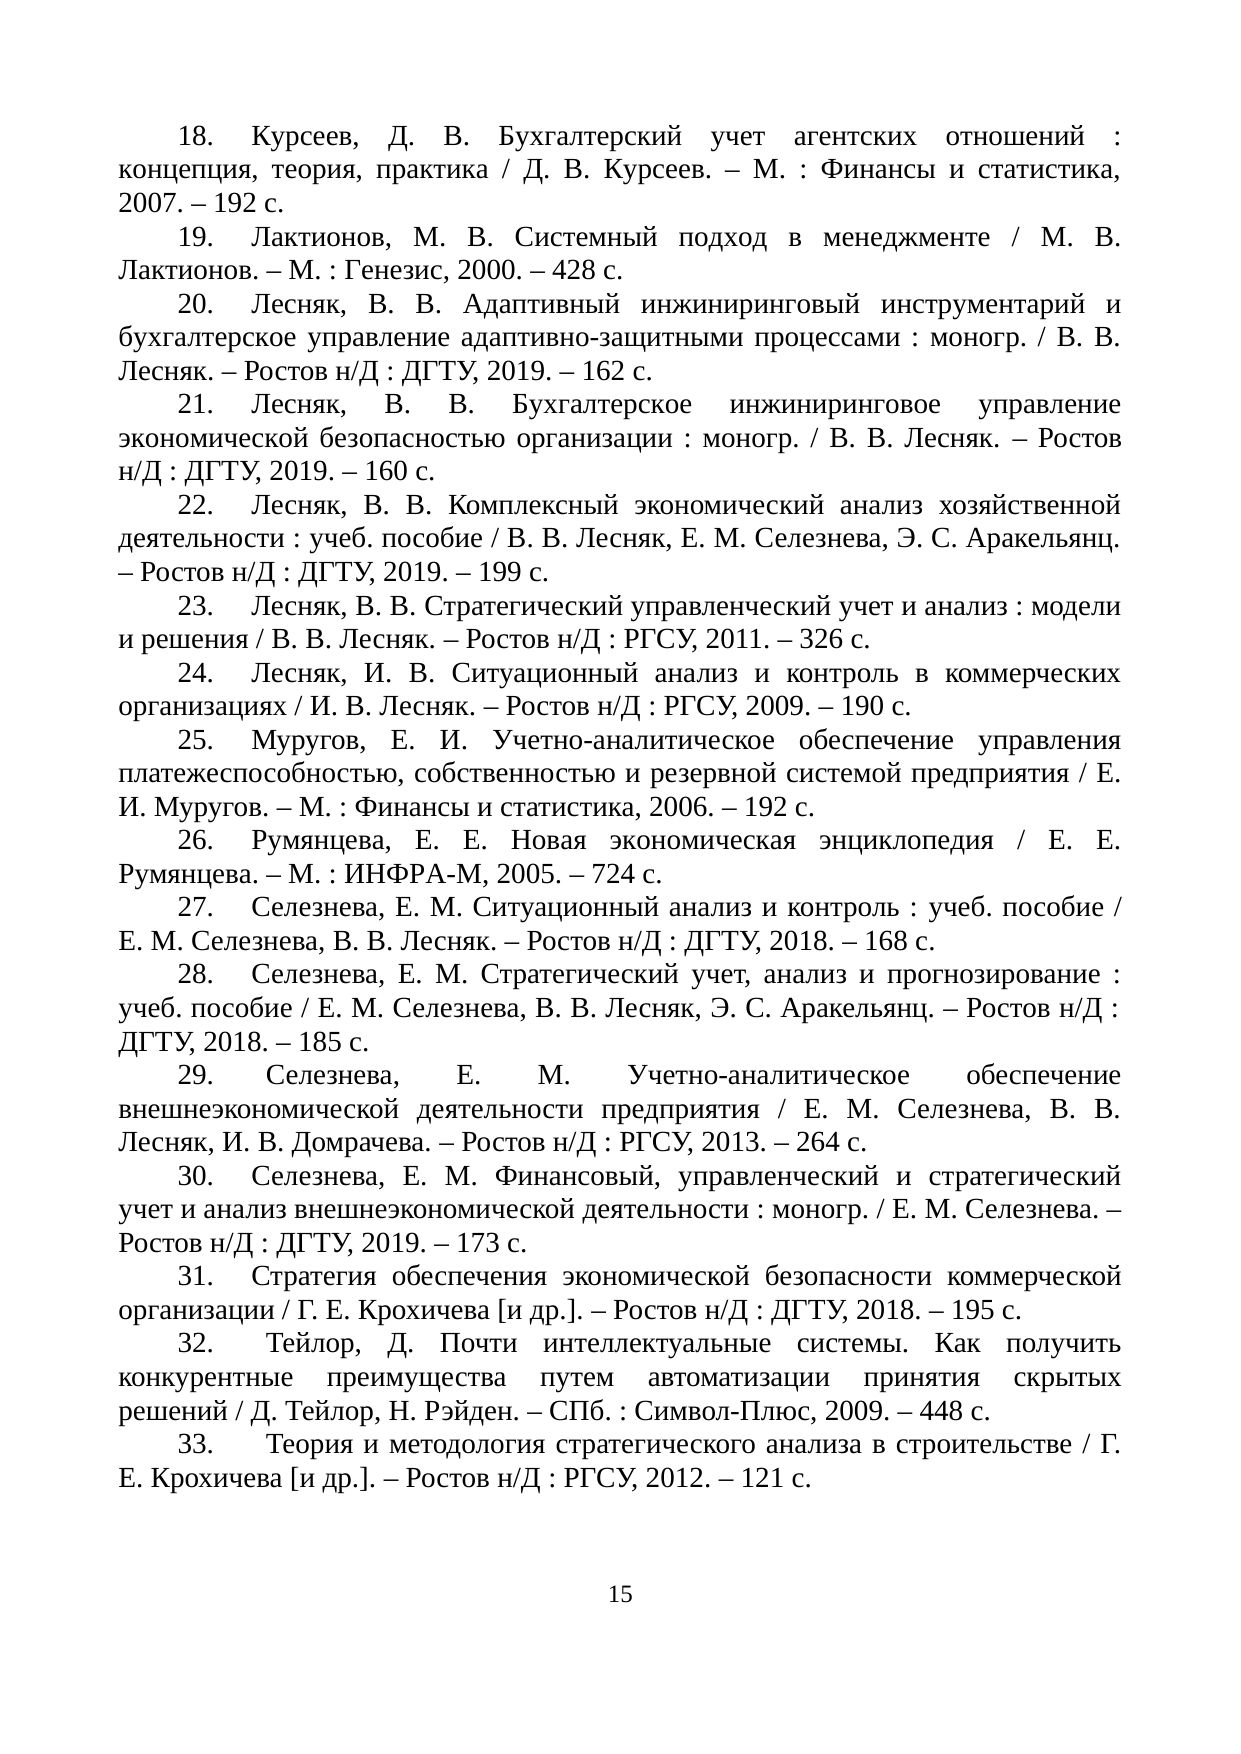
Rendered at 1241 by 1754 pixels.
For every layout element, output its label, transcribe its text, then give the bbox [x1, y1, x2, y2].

list Стратегия обеспечения экономической безопасности коммерческой организации / Г. Е. Крохичева [и др.]. – Ростов н/Д : ДГТУ, 2018. – 195 с. [118, 1258, 1122, 1326]
list Селезнева, Е. М. Финансовый, управленческий и стратегический учет и анализ внешнеэкономической деятельности : моногр. / Е. М. Селезнева. – Ростов н/Д : ДГТУ, 2019. – 173 с. [118, 1158, 1122, 1258]
list Лактионов, М. В. Системный подход в менеджменте / М. В. Лактионов. – М. : Генезис, 2000. – 428 с. [118, 219, 1122, 286]
list Лесняк, В. В. Стратегический управленческий учет и анализ : модели и решения / В. В. Лесняк. – Ростов н/Д : РГСУ, 2011. – 326 с. [118, 588, 1122, 655]
list Лесняк, В. В. Комплексный экономический анализ хозяйственной деятельности : учеб. пособие / В. В. Лесняк, Е. М. Селезнева, Э. С. Аракельянц. – Ростов н/Д : ДГТУ, 2019. – 199 с. [118, 487, 1122, 588]
list Лесняк, И. В. Ситуационный анализ и контроль в коммерческих организациях / И. В. Лесняк. – Ростов н/Д : РГСУ, 2009. – 190 с. [118, 655, 1122, 722]
list Курсеев, Д. В. Бухгалтерский учет агентских отношений : концепция, теория, практика / Д. В. Курсеев. – М. : Финансы и статистика, 2007. – 192 с. [118, 118, 1122, 219]
list Селезнева, Е. М. Ситуационный анализ и контроль : учеб. пособие / Е. М. Селезнева, В. В. Лесняк. – Ростов н/Д : ДГТУ, 2018. – 168 с. [118, 889, 1122, 957]
list Тейлор, Д. Почти интеллектуальные системы. Как получить конкурентные преимущества путем автоматизации принятия скрытых решений / Д. Тейлор, Н. Рэйден. – СПб. : Символ-Плюс, 2009. – 448 с. [118, 1326, 1122, 1426]
list Лесняк, В. В. Адаптивный инжиниринговый инструментарий и бухгалтерское управление адаптивно-защитными процессами : моногр. / В. В. Лесняк. – Ростов н/Д : ДГТУ, 2019. – 162 с. [118, 286, 1122, 386]
list Муругов, Е. И. Учетно-аналитическое обеспечение управления платежеспособностью, собственностью и резервной системой предприятия / Е. И. Муругов. – М. : Финансы и статистика, 2006. – 192 с. [118, 722, 1122, 822]
list Лесняк, В. В. Бухгалтерское инжиниринговое управление экономической безопасностью организации : моногр. / В. В. Лесняк. – Ростов н/Д : ДГТУ, 2019. – 160 с. [118, 386, 1122, 487]
list Селезнева, Е. М. Стратегический учет, анализ и прогнозирование : учеб. пособие / Е. М. Селезнева, В. В. Лесняк, Э. С. Аракельянц. – Ростов н/Д : ДГТУ, 2018. – 185 с. [118, 957, 1122, 1057]
list Селезнева, Е. М. Учетно-аналитическое обеспечение внешнеэкономической деятельности предприятия / Е. М. Селезнева, В. В. Лесняк, И. В. Домрачева. – Ростов н/Д : РГСУ, 2013. – 264 с. [118, 1057, 1122, 1158]
list Теория и методология стратегического анализа в строительстве / Г. Е. Крохичева [и др.]. – Ростов н/Д : РГСУ, 2012. – 121 с. [118, 1426, 1122, 1493]
list Румянцева, Е. Е. Новая экономическая энциклопедия / Е. Е. Румянцева. – М. : ИНФРА-М, 2005. – 724 с. [118, 822, 1122, 889]
